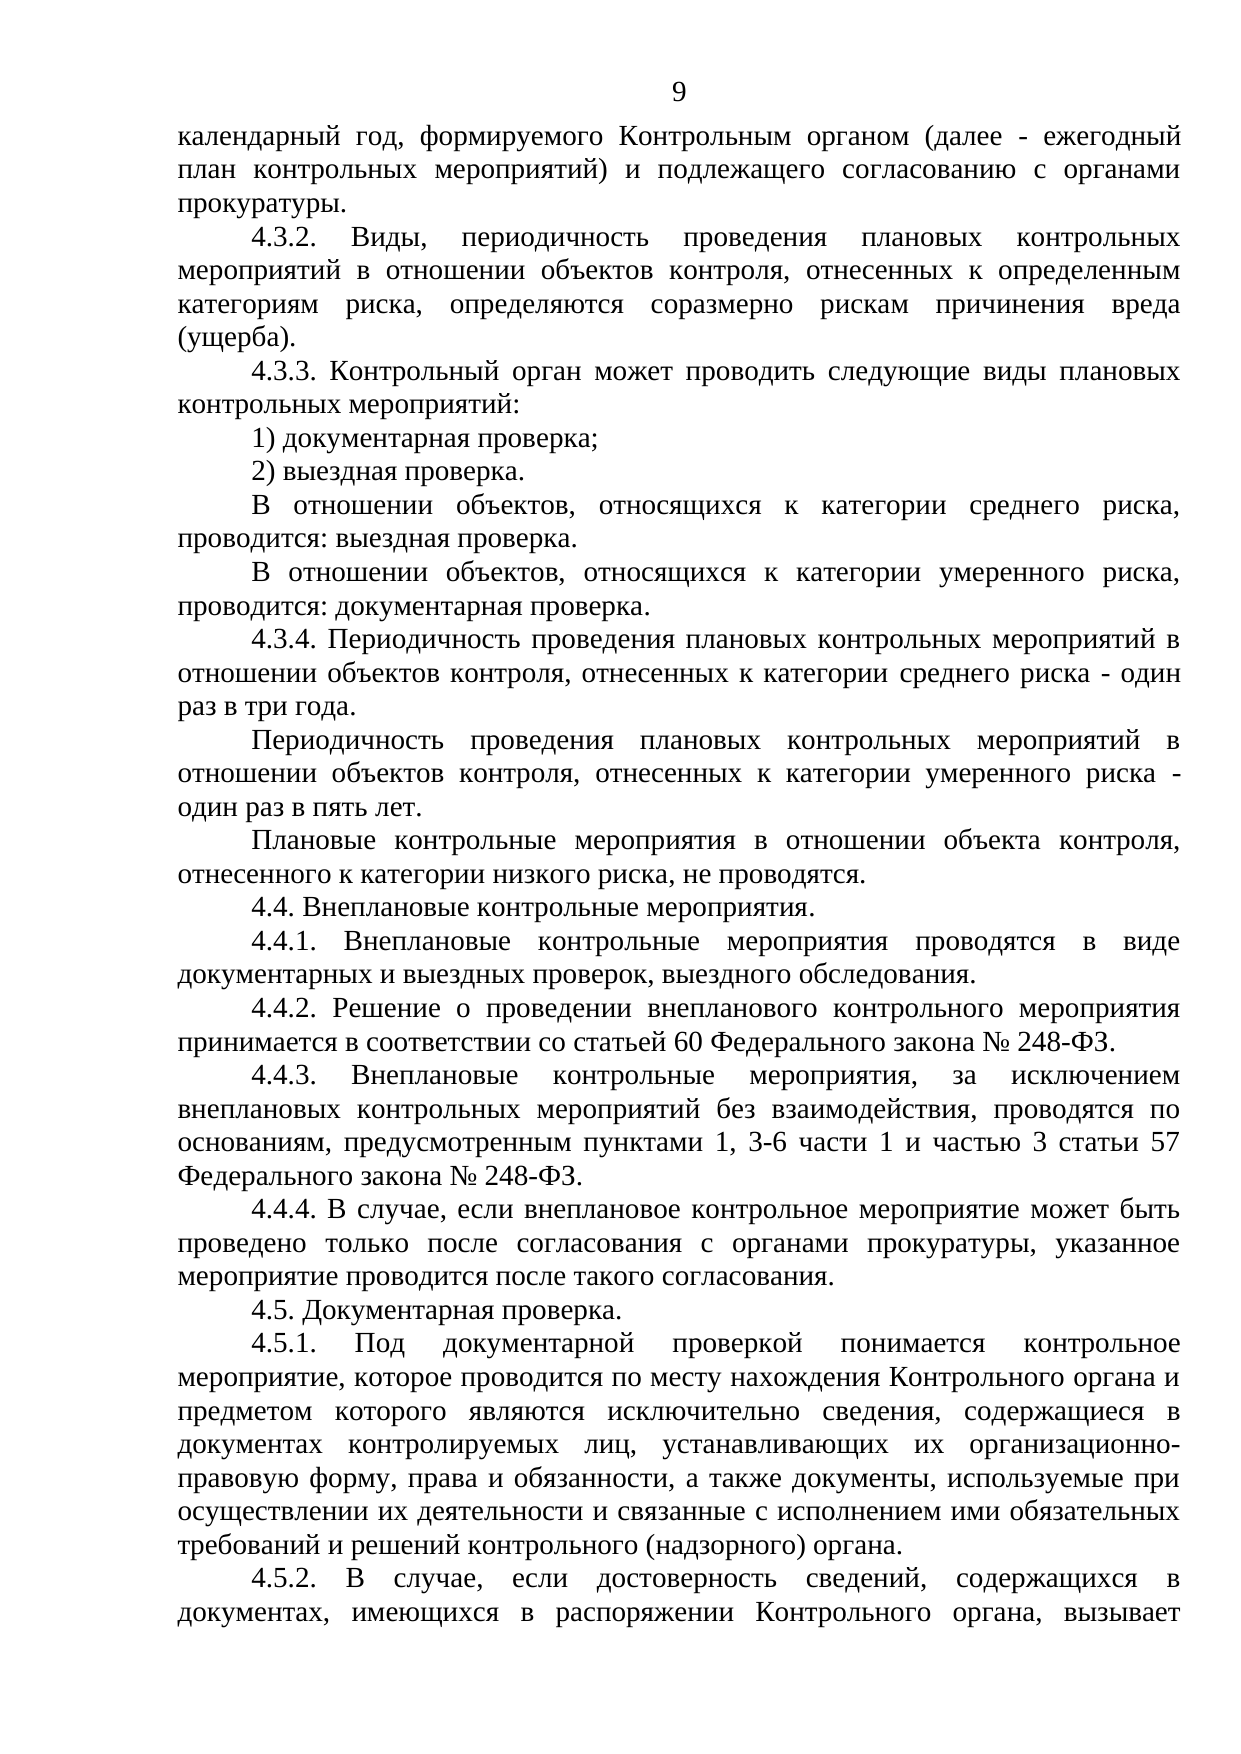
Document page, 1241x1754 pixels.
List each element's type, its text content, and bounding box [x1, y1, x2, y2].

text 4.5.1. Под документарной проверкой понимается контрольное мероприятие, которое проводится по месту нахождения Контрольного органа и предметом которого являются исключительно сведения, содержащиеся в документах контролируемых лиц, устанавливающих их организационно-правовую форму, права и обязанности, а также документы, используемые при осуществлении их деятельности и связанные с исполнением ими обязательных требований и решений контрольного (надзорного) органа. [177, 1326, 1181, 1560]
text В отношении объектов, относящихся к категории среднего риска, проводится: выездная проверка. [177, 487, 1181, 554]
text 4.4. Внеплановые контрольные мероприятия. [251, 889, 1181, 923]
text 2) выездная проверка. [177, 453, 1181, 487]
text Периодичность проведения плановых контрольных мероприятий в отношении объектов контроля, отнесенных к категории умеренного риска - один раз в пять лет. [177, 722, 1181, 822]
text 4.5. Документарная проверка. [177, 1292, 1181, 1326]
text 4.4.3. Внеплановые контрольные мероприятия, за исключением внеплановых контрольных мероприятий без взаимодействия, проводятся по основаниям, предусмотренным пунктами 1, 3-6 части 1 и частью 3 статьи 57 Федерального закона № 248-ФЗ. [177, 1057, 1181, 1191]
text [177, 118, 1181, 219]
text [177, 1560, 1181, 1627]
text 4.4.4. В случае, если внеплановое контрольное мероприятие может быть проведено только после согласования с органами прокуратуры, указанное мероприятие проводится после такого согласования. [177, 1191, 1181, 1292]
text Плановые контрольные мероприятия в отношении объекта контроля, отнесенного к категории низкого риска, не проводятся. [177, 822, 1181, 889]
text 4.3.4. Периодичность проведения плановых контрольных мероприятий в отношении объектов контроля, отнесенных к категории среднего риска - один раз в три года. [177, 621, 1181, 722]
text 4.4.2. Решение о проведении внепланового контрольного мероприятия принимается в соответствии со статьей 60 Федерального закона № 248-ФЗ. [177, 990, 1181, 1057]
text 4.3.3. Контрольный орган может проводить следующие виды плановых контрольных мероприятий: [177, 353, 1181, 420]
text 4.4.1. Внеплановые контрольные мероприятия проводятся в виде документарных и выездных проверок, выездного обследования. [177, 923, 1181, 990]
text В отношении объектов, относящихся к категории умеренного риска, проводится: документарная проверка. [177, 554, 1181, 621]
text 1) документарная проверка; [177, 420, 1181, 453]
text 4.3.2. Виды, периодичность проведения плановых контрольных мероприятий в отношении объектов контроля, отнесенных к определенным категориям риска, определяются соразмерно рискам причинения вреда (ущерба). [177, 219, 1181, 353]
